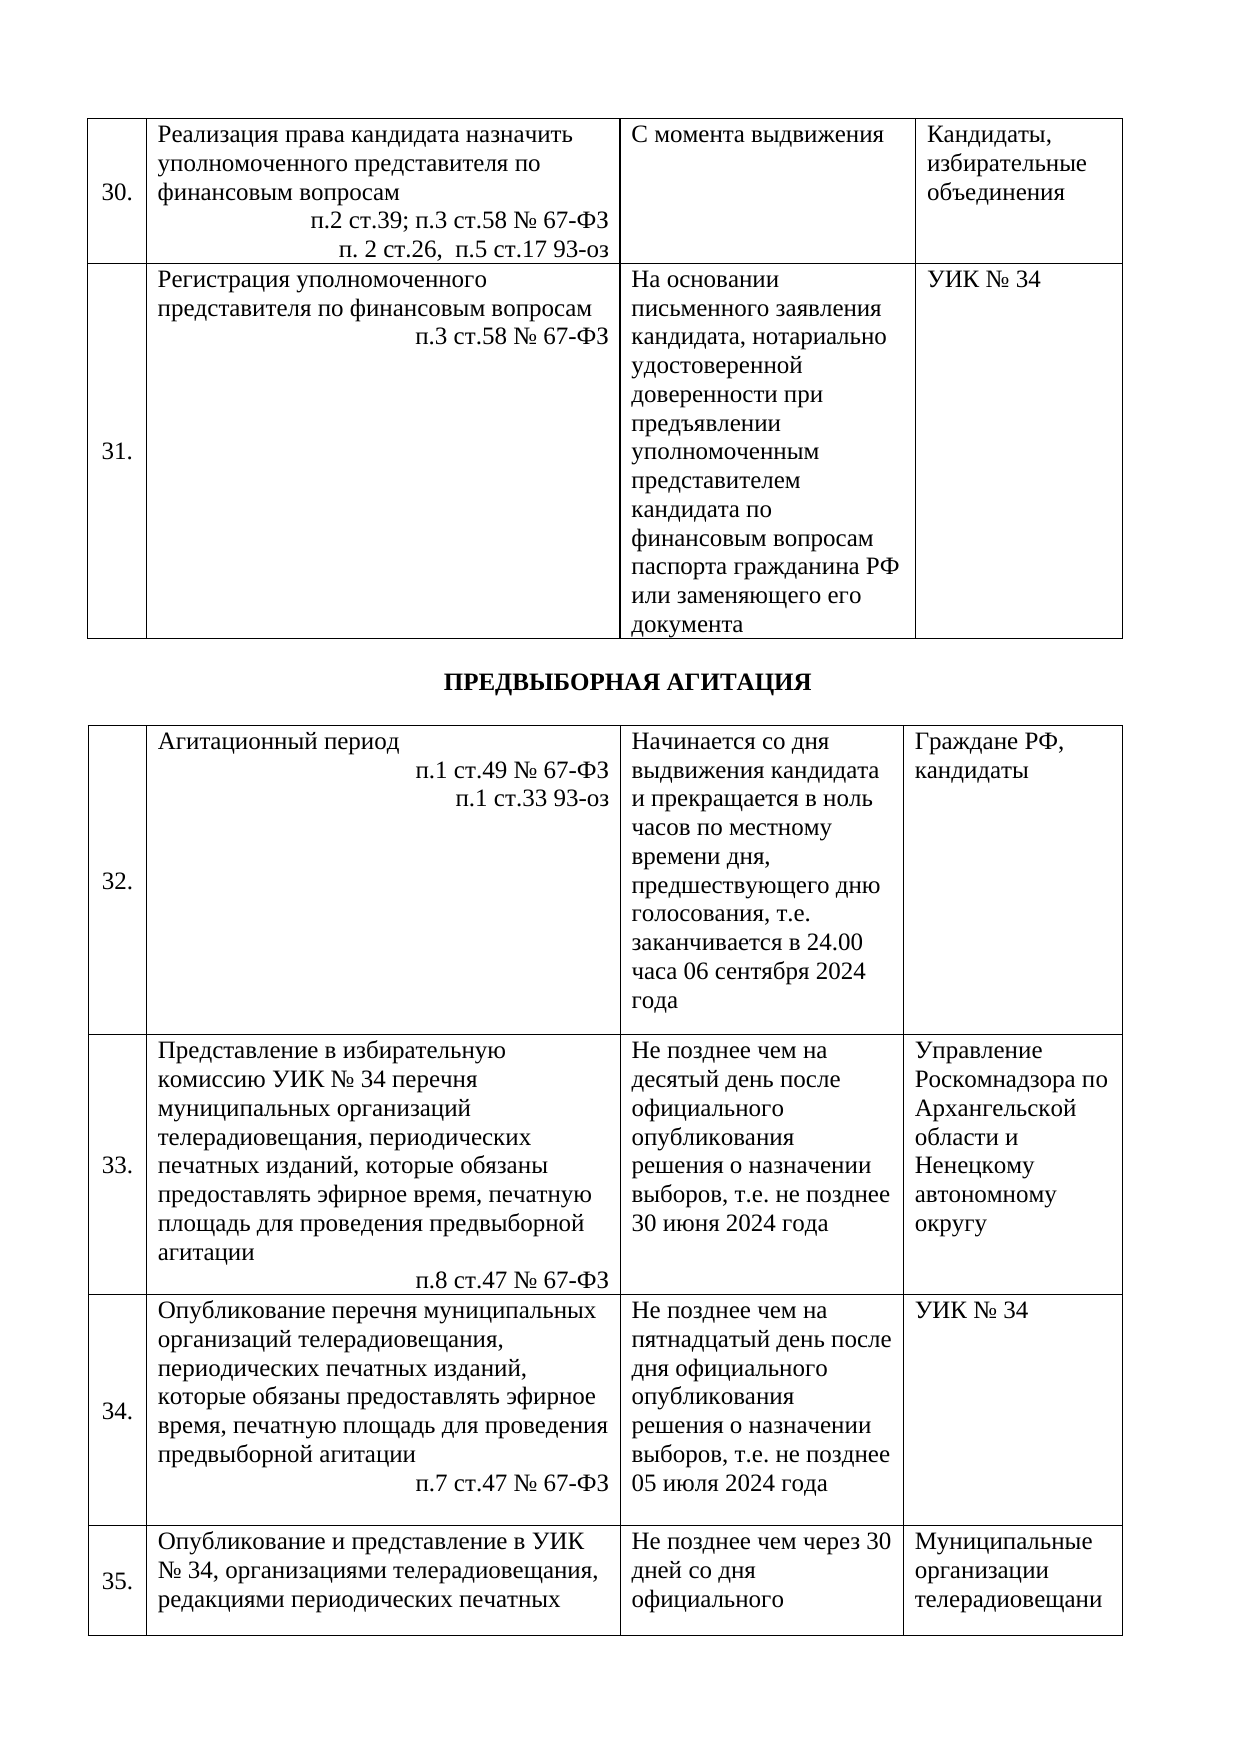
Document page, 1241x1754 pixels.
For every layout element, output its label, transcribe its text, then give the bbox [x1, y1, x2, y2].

table_cell 34. [89, 1295, 146, 1525]
table_cell Не позднее чем на пятнадцатый день после дня официального опубликования решения о назначении выборов, т.е. не позднее 05 июля 2024 года [621, 1295, 903, 1525]
table_cell Представление в избирательную комиссию УИК № 34 перечня муниципальных организаций телерадиовещания, периодических печатных изданий, которые обязаны предоставлять эфирное время, печатную площадь для проведения предвыборной агитации п.8 ст.47 № 67-ФЗ [147, 1035, 620, 1294]
table_cell 30. [88, 119, 146, 263]
table_cell Опубликование перечня муниципальных организаций телерадиовещания, периодических печатных изданий, которые обязаны предоставлять эфирное время, печатную площадь для проведения предвыборной агитации п.7 ст.47 № 67-ФЗ [147, 1295, 620, 1525]
table_cell Кандидаты, избирательные объединения [916, 119, 1122, 263]
table_cell 31. [88, 264, 146, 638]
table_cell УИК № 34 [916, 264, 1122, 638]
table_header Начинается со дня выдвижения кандидата и прекращается в ноль часов по местному времени дня, предшествующего дню голосования, т.е. заканчивается в 24.00 часа 06 сентября 2024 года [621, 726, 903, 1034]
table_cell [147, 1526, 620, 1635]
table_cell С момента выдвижения [621, 119, 915, 263]
table_header Агитационный период п.1 ст.49 № 67-ФЗ п.1 ст.33 93-оз [147, 726, 620, 1034]
table_cell 35. [89, 1526, 146, 1635]
table_header Граждане РФ, кандидаты [904, 726, 1122, 1034]
table_cell На основании письменного заявления кандидата, нотариально удостоверенной доверенности при предъявлении уполномоченным представителем кандидата по финансовым вопросам паспорта гражданина РФ или заменяющего его документа [621, 264, 915, 638]
table_header 32. [89, 726, 146, 1034]
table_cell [904, 1526, 1122, 1635]
table_cell Реализация права кандидата назначить уполномоченного представителя по финансовым вопросам п.2 ст.39; п.3 ст.58 № 67-ФЗ п. 2 ст.26, п.5 ст.17 93-оз [147, 119, 619, 263]
subtitle ПРЕДВЫБОРНАЯ АГИТАЦИЯ [103, 667, 1152, 696]
table_cell Управление Роскомнадзора по Архангельской области и Ненецкому автономному округу [904, 1035, 1122, 1294]
table_cell Регистрация уполномоченного представителя по финансовым вопросам п.3 ст.58 № 67-ФЗ [147, 264, 619, 638]
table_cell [621, 1526, 903, 1635]
table_cell Не позднее чем на десятый день после официального опубликования решения о назначении выборов, т.е. не позднее 30 июня 2024 года [621, 1035, 903, 1294]
table_cell УИК № 34 [904, 1295, 1122, 1525]
table_cell 33. [89, 1035, 146, 1294]
